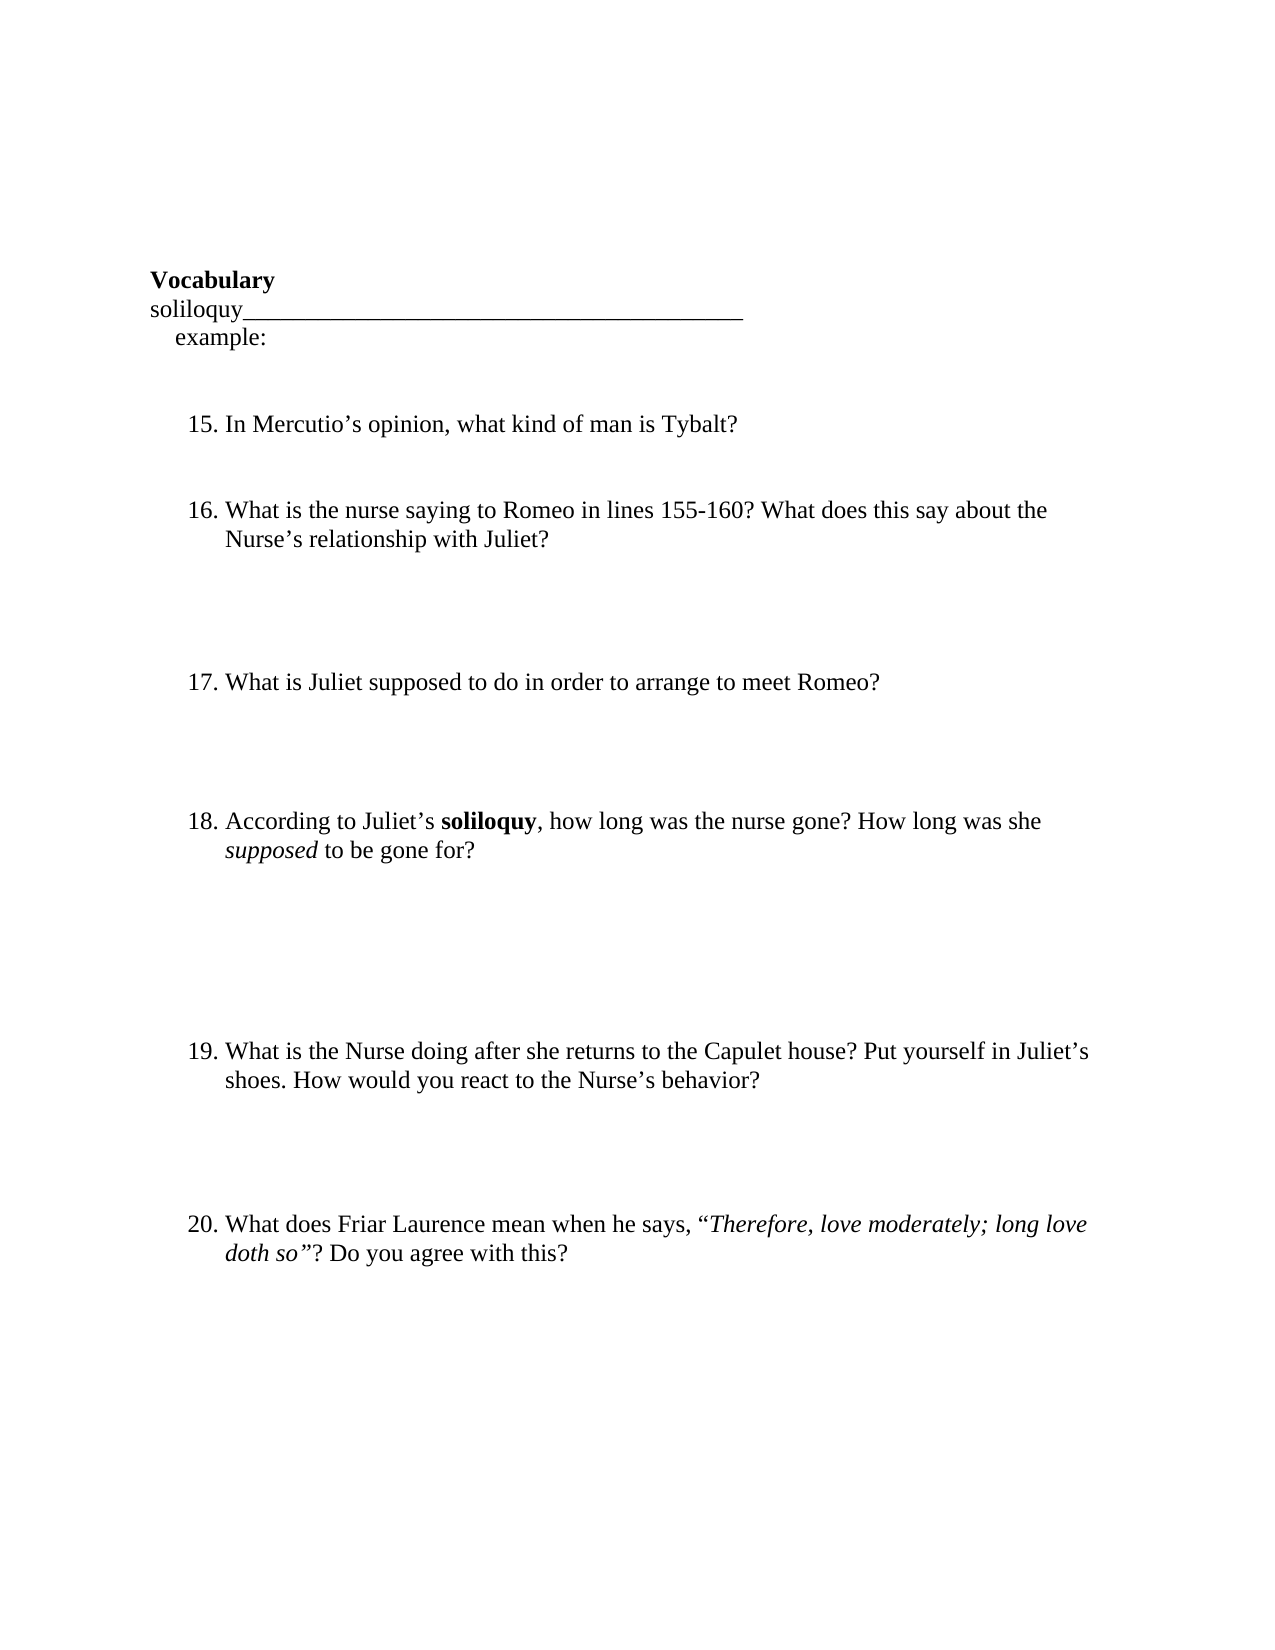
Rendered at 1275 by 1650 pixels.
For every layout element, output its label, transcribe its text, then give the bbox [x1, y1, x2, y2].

list In Mercutio’s opinion, what kind of man is Tybalt? [187, 409, 1125, 437]
list What is Juliet supposed to do in order to arrange to meet Romeo? [187, 667, 1125, 696]
text Vocabulary [150, 265, 1125, 294]
text example: [150, 322, 1125, 351]
list What is the nurse saying to Romeo in lines 155-160? What does this say about the Nurse’s relationship with Juliet? [187, 495, 1125, 552]
list According to Juliet’s soliloquy, how long was the nurse gone? How long was she supposed to be gone for? [187, 806, 1125, 864]
list What is the Nurse doing after she returns to the Capulet house? Put yourself in Juliet’s shoes. How would you react to the Nurse’s behavior? [187, 1036, 1125, 1094]
list What does Friar Laurence mean when he says, “Therefore, love moderately; long love doth so”? Do you agree with this? [187, 1209, 1125, 1266]
text soliloquy________________________________________ [150, 294, 1125, 322]
